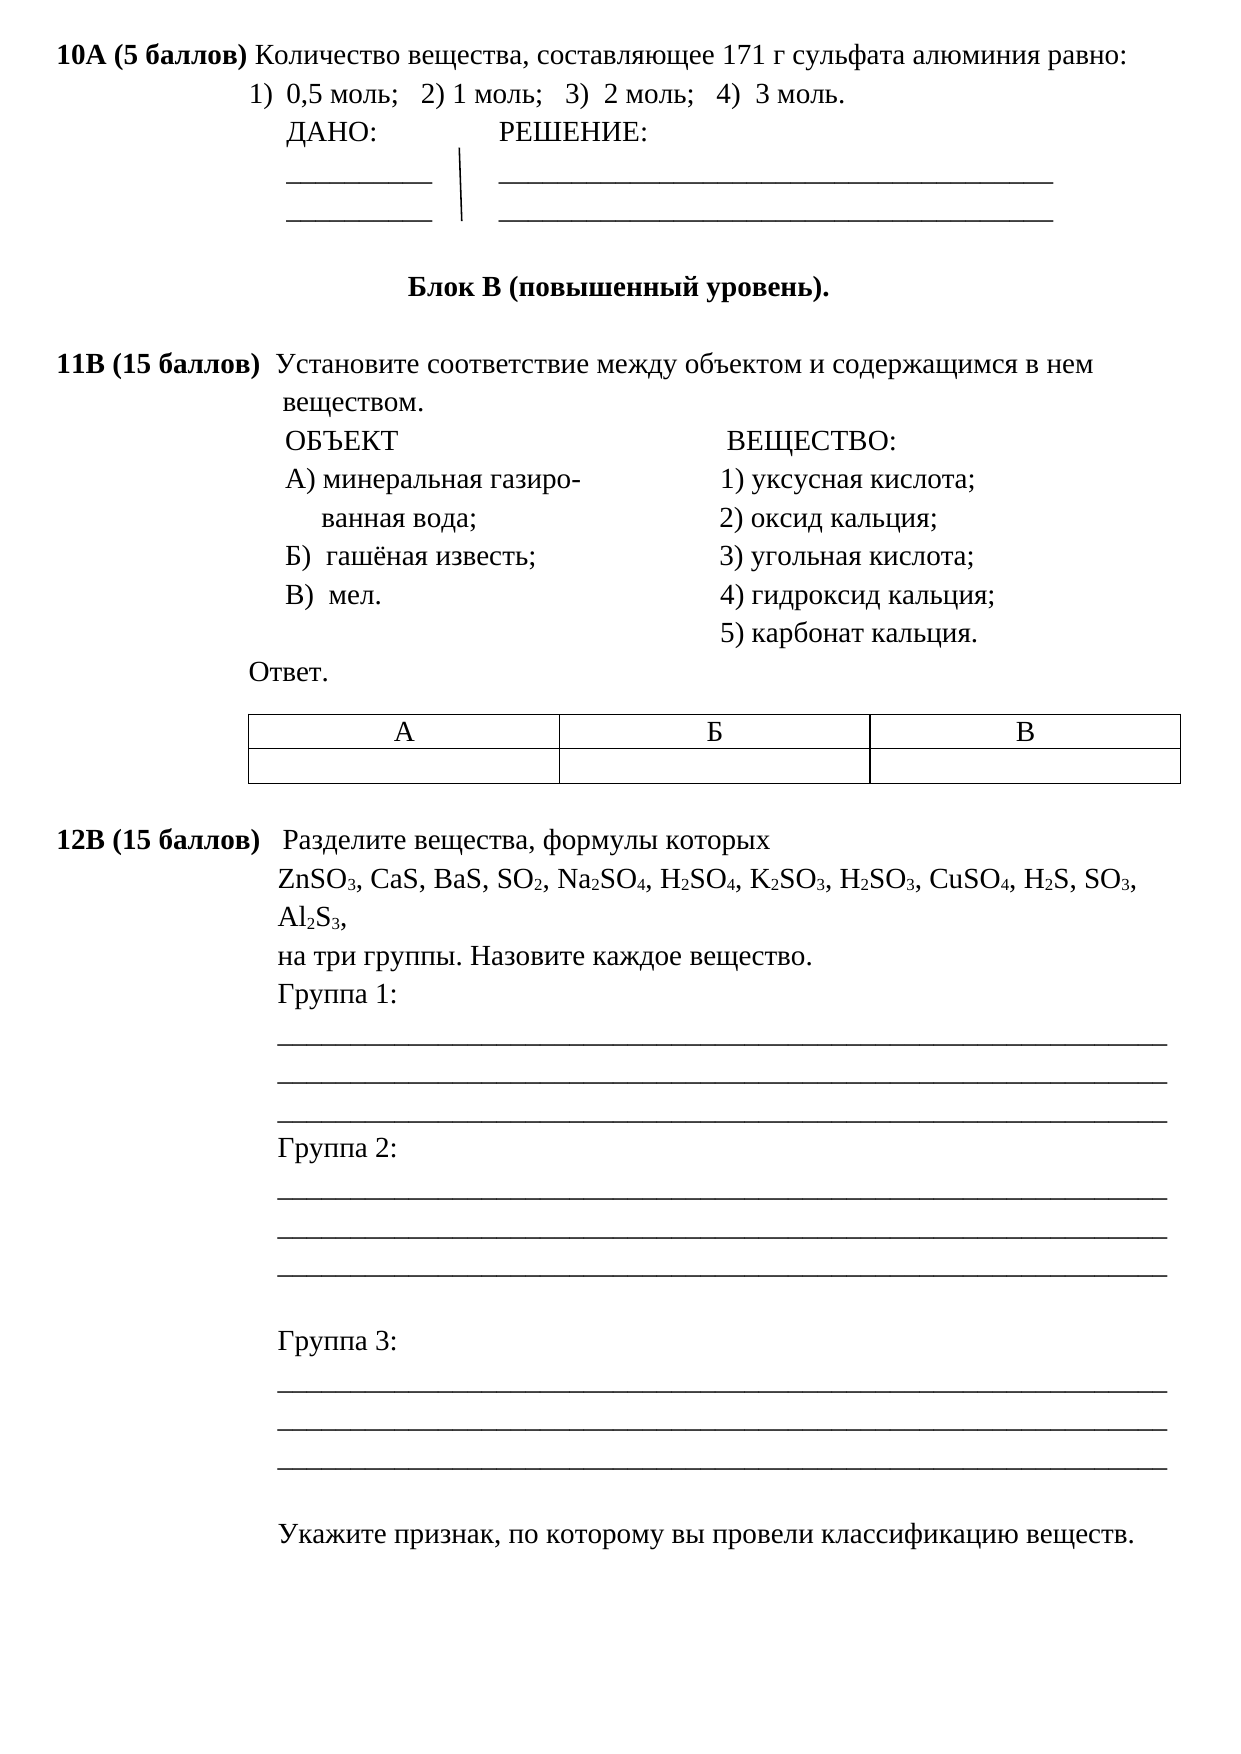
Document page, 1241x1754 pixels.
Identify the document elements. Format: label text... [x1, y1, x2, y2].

table_header А [249, 715, 559, 748]
list ванная вода; 2) оксид кальция; [56, 500, 1181, 533]
list __________ ______________________________________ [286, 192, 1181, 225]
list Б) гашёная известь; 3) угольная кислота; [56, 538, 1181, 572]
list веществом. [56, 384, 1181, 418]
list 10А (5 баллов) Количество вещества, составляющее сульфата алюминия равно: [56, 37, 1181, 71]
list Укажите признак, по которому вы провели классификацию веществ. [277, 1516, 1181, 1549]
list 11В (15 баллов) Установите соответствие между объектом и содержащимся в нем [56, 346, 1181, 379]
list __________ ______________________________________ [461, 153, 1181, 187]
list Блок В (повышенный уровень). [56, 269, 1181, 302]
list ZnSO3, CaS, BaS, SO2, Na2SO4, H2SO4, K2SO3, H2SO3, CuSO4, H2S, SO3, Al2S3, [56, 861, 1181, 933]
list 0,5 моль; 2) 1 моль; 3) 2 моль; 4) 3 моль. [248, 76, 1181, 109]
list Ответ. [56, 654, 1181, 688]
table_header Б [560, 715, 869, 748]
list _______________________________________________________________________________________________________________________________________________________________________________________ [277, 1169, 1181, 1280]
list Группа 1: _______________________________________________________________________________________________________________________________________________________________________________________ [56, 976, 1181, 1126]
table_cell [249, 749, 559, 783]
list А) минеральная газиро- 1) уксусная кислота; [56, 461, 1181, 495]
list Группа 3: _______________________________________________________________________________________________________________________________________________________________________________________ [277, 1323, 1181, 1472]
table_header В [871, 715, 1180, 748]
list ОБЪЕКТ ВЕЩЕСТВО: [56, 423, 1181, 456]
list на три группы. Назовите каждое вещество. [56, 938, 1181, 971]
list __________ ______________________________________ [286, 153, 459, 187]
list Группа 2: [56, 1131, 1181, 1164]
table_cell [871, 749, 1180, 783]
list 5) карбонат кальция. [56, 616, 1181, 649]
table_cell [560, 749, 869, 783]
list ДАНО: РЕШЕНИЕ: [286, 114, 1181, 148]
list 12В (15 баллов) Разделите вещества, формулы которых [56, 822, 1181, 856]
list В) мел. 4) гидроксид кальция; [56, 577, 1181, 611]
